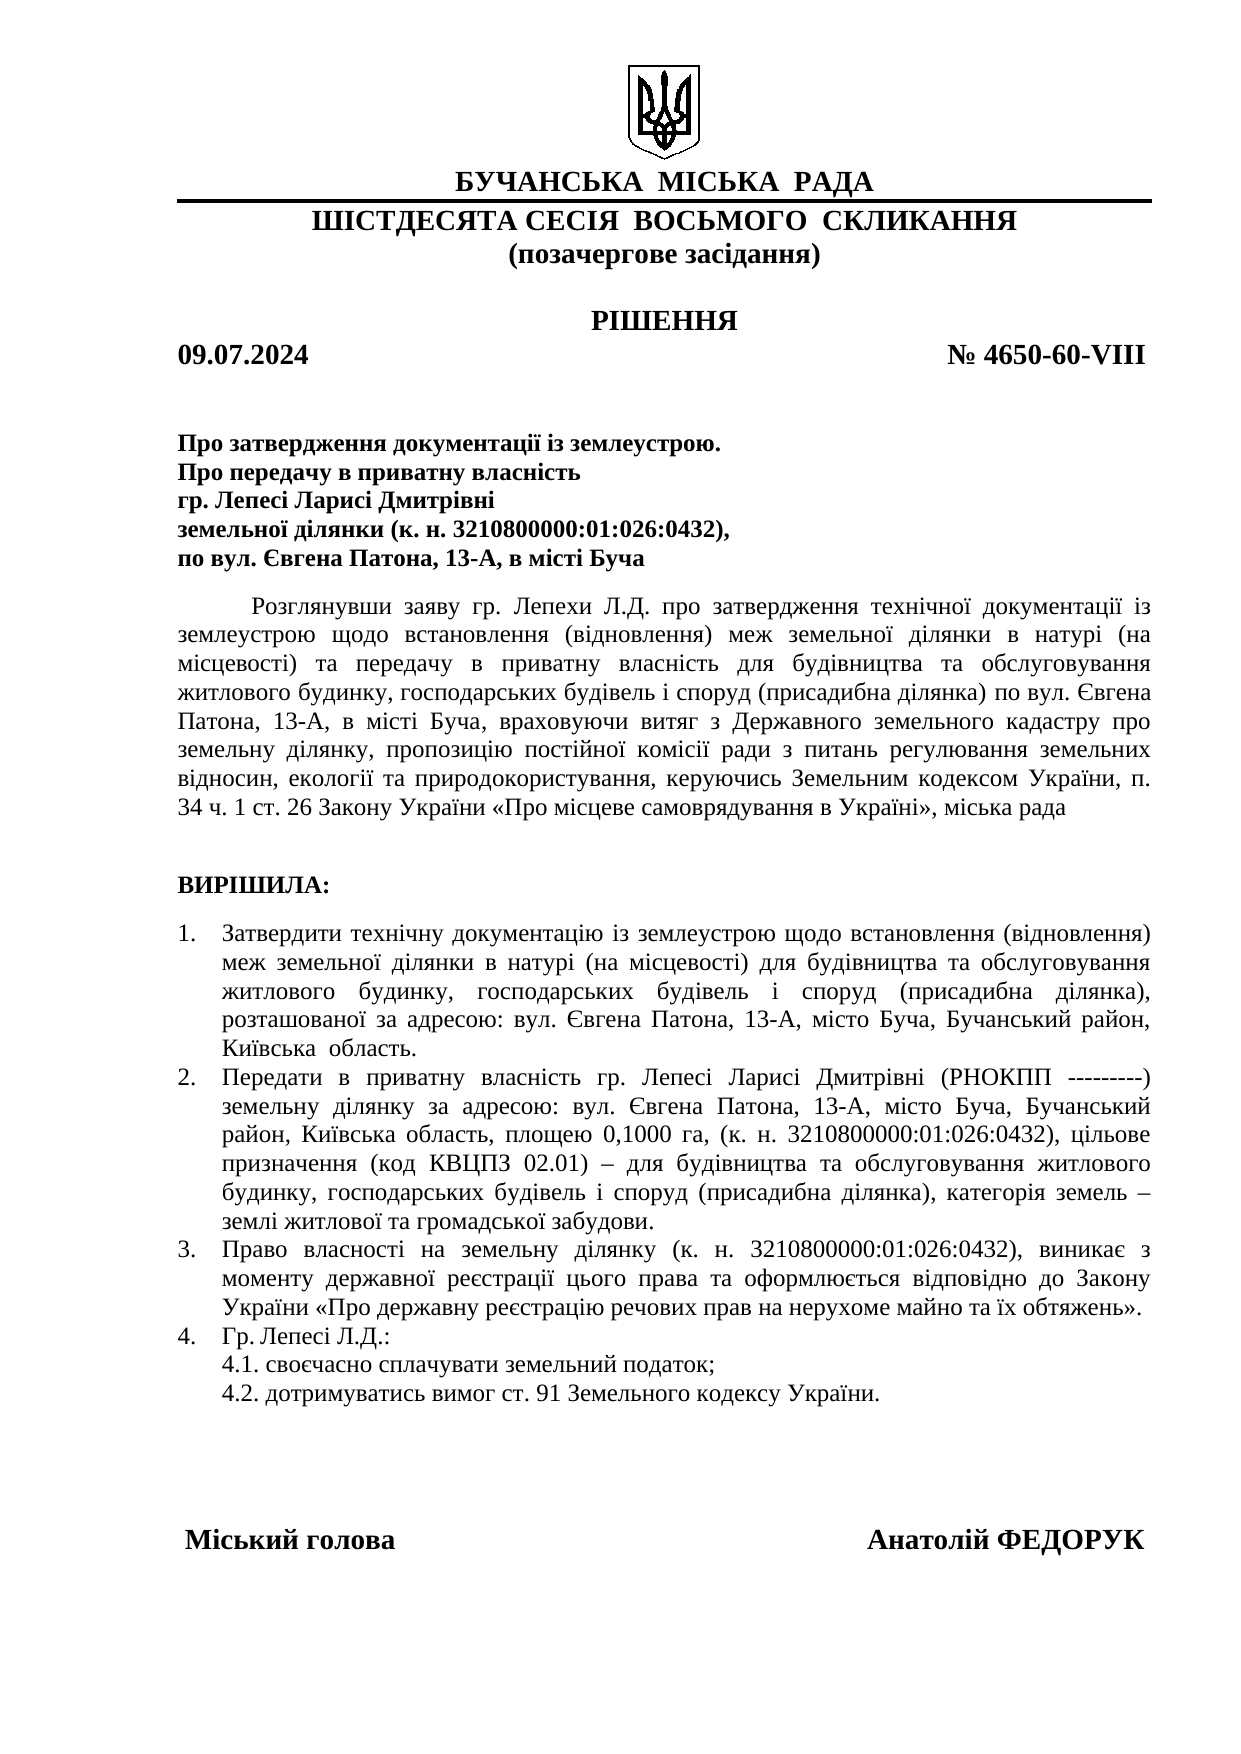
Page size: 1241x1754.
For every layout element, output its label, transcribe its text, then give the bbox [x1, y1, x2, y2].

text по вул. Євгена Патона, 13-А, в місті Буча [177, 543, 1152, 572]
text 4.2. дотримуватись вимог ст. 91 Земельного кодексу України. [222, 1378, 1152, 1407]
text Про передачу в приватну власність [177, 457, 1152, 485]
list Право власності на земельну ділянку (к. н. 3210800000:01:026:0432), виникає з моменту державної реєстрації цього права та оформлюється відповідно до Закону України «Про державну реєстрацію речових прав на нерухоме майно та їх обтяжень». [177, 1234, 1152, 1321]
text БУЧАНСЬКА МІСЬКА РАДА [177, 164, 1152, 199]
text 4.1. своєчасно сплачувати земельний податок; [222, 1349, 1152, 1378]
text гр. Лепесі Ларисі Дмитрівні [177, 485, 1152, 514]
text 09.07.2024 № 4650-60-VІІІ [177, 337, 1152, 370]
text земельної ділянки (к. н. 3210800000:01:026:0432), [177, 514, 1152, 543]
text Про затвердження документації із землеустрою. [177, 428, 1152, 457]
text Міський голова Анатолій ФЕДОРУК [177, 1522, 1152, 1556]
list Затвердити технічну документацію із землеустрою щодо встановлення (відновлення) меж земельної ділянки в натурі (на місцевості) для будівництва та обслуговування житлового будинку, господарських будівель і споруд (присадибна ділянка), розташованої за адресою: вул. Євгена Патона, 13-А, місто Буча, Бучанський район, Київська область. [177, 918, 1152, 1062]
text Розглянувши заяву гр. Лепехи Л.Д. про затвердження технічної документації із землеустрою щодо встановлення (відновлення) меж земельної ділянки в натурі (на місцевості) та передачу в приватну власність для будівництва та обслуговування житлового будинку, господарських будівель і споруд (присадибна ділянка) по вул. Євгена Патона, 13-А, в місті Буча, враховуючи витяг з Державного земельного кадастру про земельну ділянку, пропозицію постійної комісії ради з питань регулювання земельних відносин, екології та природокористування, керуючись Земельним кодексом України, п. 34 ч. 1 ст. 26 Закону України «Про місцеве самоврядування в Україні», міська рада [177, 591, 1152, 821]
text ВИРІШИЛА: [177, 870, 1152, 899]
text РІШЕННЯ [177, 303, 1152, 337]
text (позачергове засідання) [177, 236, 1152, 270]
text 4. Гр. Лепесі Л.Д.: [177, 1321, 1152, 1349]
text ШІСТДЕСЯТА СЕСІЯ ВОСЬМОГО СКЛИКАННЯ [177, 203, 1152, 236]
list Передати в приватну власність гр. Лепесі Ларисі Дмитрівні (РНОКПП ---------) земельну ділянку за адресою: вул. Євгена Патона, 13-А, місто Буча, Бучанський район, Київська область, площею 0,1000 га, (к. н. 3210800000:01:026:0432), цільове призначення (код КВЦПЗ 02.01) – для будівництва та обслуговування житлового будинку, господарських будівель і споруд (присадибна ділянка), категорія земель – землі житлової та громадської забудови. [177, 1062, 1152, 1234]
